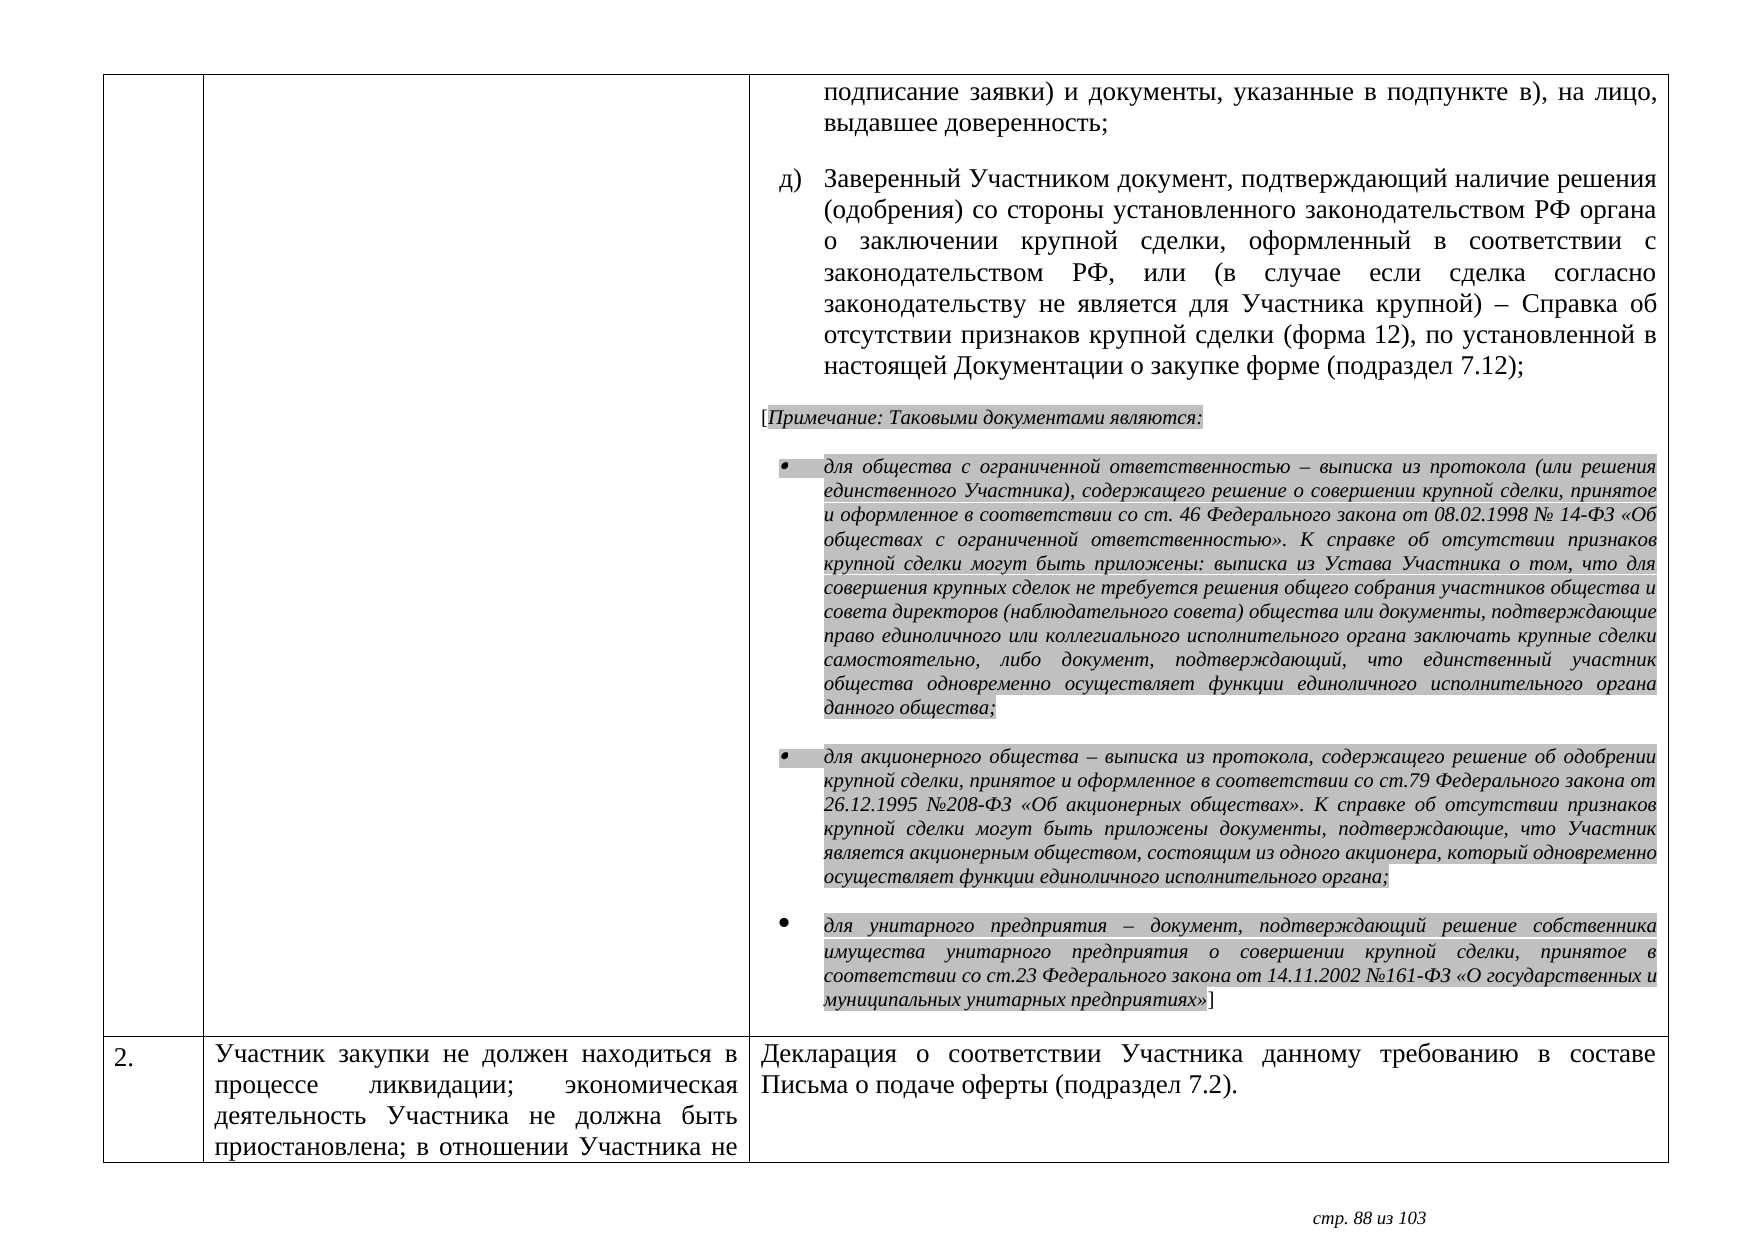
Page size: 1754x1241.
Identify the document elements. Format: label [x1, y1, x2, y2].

table_cell [750, 75, 1668, 1036]
table_cell [104, 1037, 203, 1162]
table_cell [750, 1037, 1668, 1162]
table_cell [204, 75, 749, 1036]
table_cell [204, 1037, 749, 1162]
table_cell [104, 75, 203, 1036]
